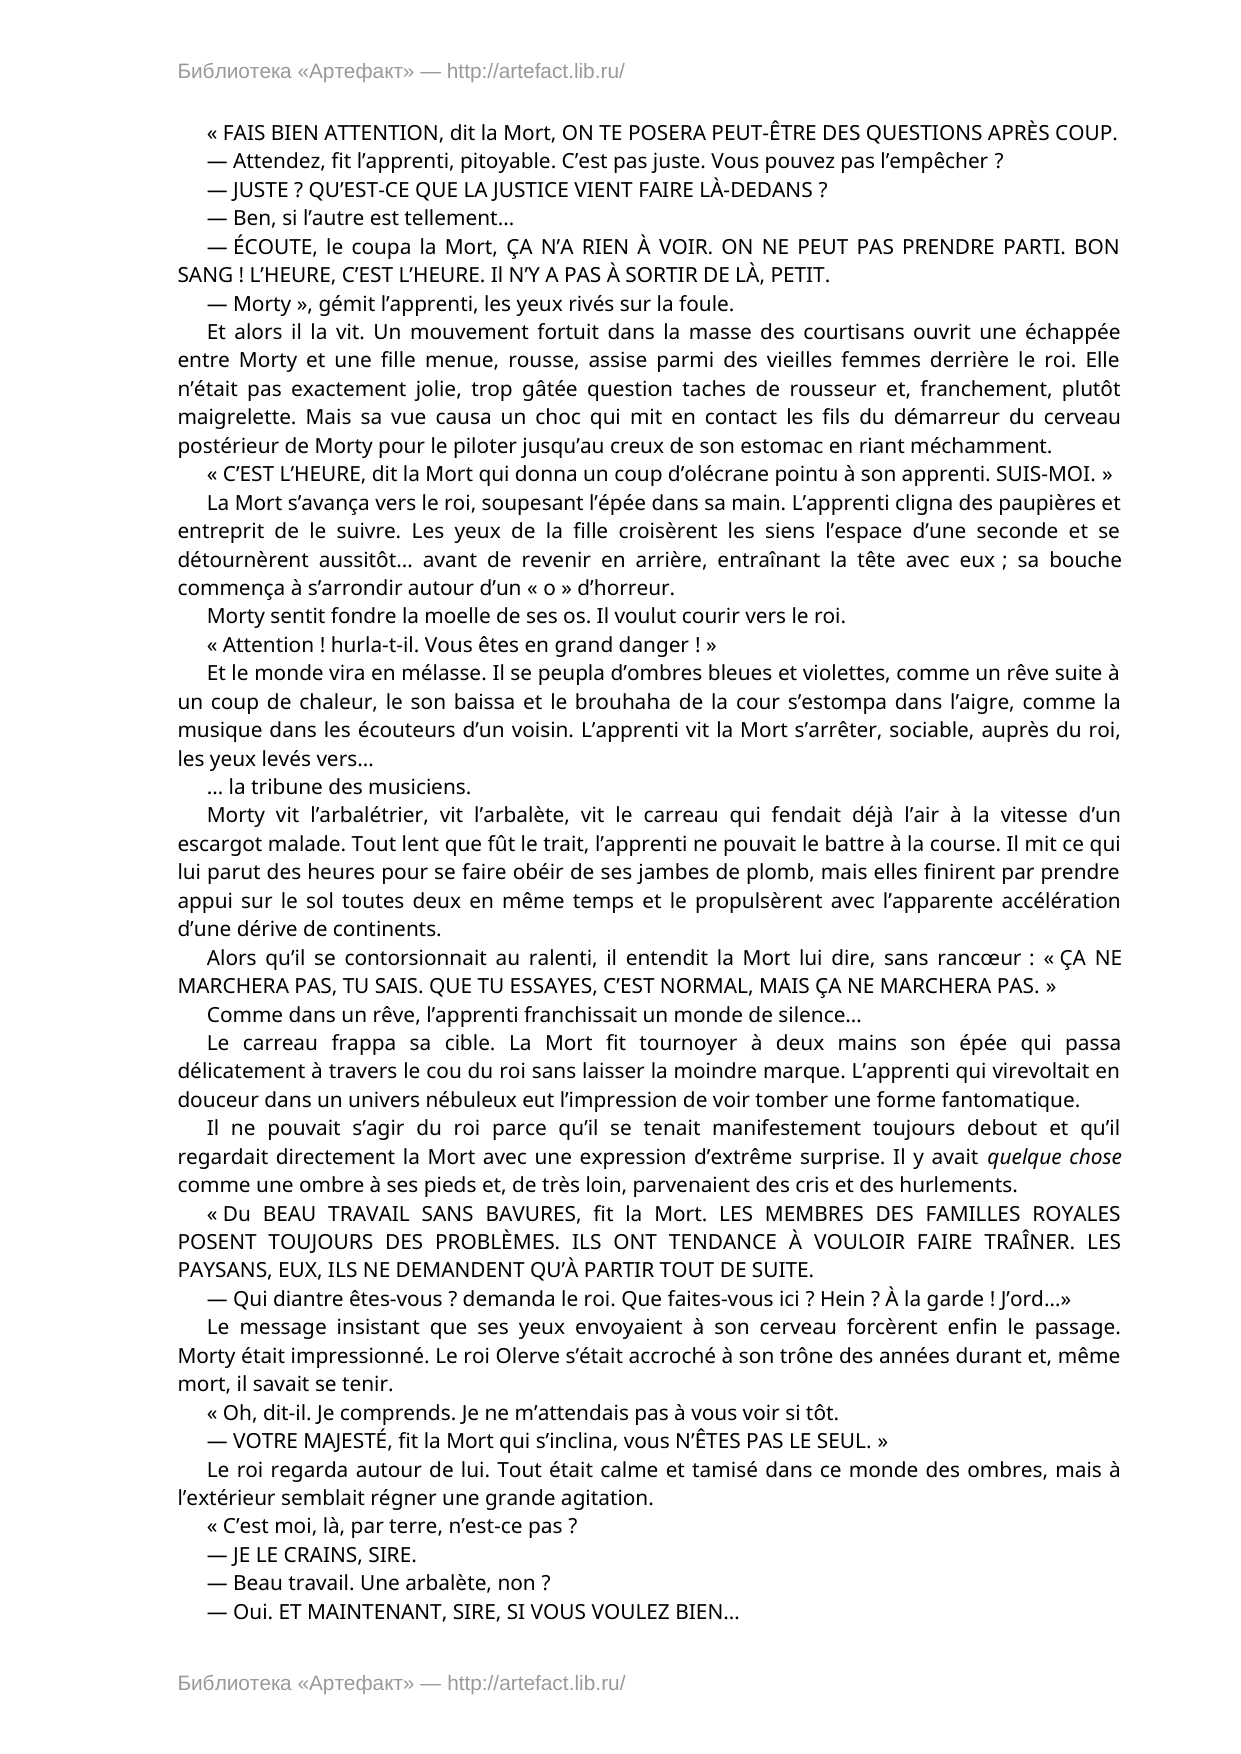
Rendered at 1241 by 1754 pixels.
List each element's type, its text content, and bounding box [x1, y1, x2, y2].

text — Beau travail. Une arbalète, non ? [177, 1568, 1122, 1597]
text — JE LE CRAINS, SIRE. [177, 1540, 1122, 1568]
text … la tribune des musiciens. [177, 772, 1122, 801]
text « Attention ! hurla-t-il. Vous êtes en grand danger ! » [177, 630, 1122, 658]
text « C’EST L’HEURE, dit la Mort qui donna un coup d’olécrane pointu à son apprenti. SUIS-MOI. » [177, 459, 1122, 488]
text — ÉCOUTE, le coupa la Mort, ÇA N’A RIEN À VOIR. ON NE PEUT PAS PRENDRE PARTI. BON SANG ! L’HEURE, C’EST L’HEURE. Il N’Y A PAS À SORTIR DE LÀ, PETIT. [177, 232, 1122, 289]
text Le roi regarda autour de lui. Tout était calme et tamisé dans ce monde des ombres, mais à l’extérieur semblait régner une grande agitation. [177, 1455, 1122, 1512]
text « Oh, dit-il. Je comprends. Je ne m’attendais pas à vous voir si tôt. [177, 1398, 1122, 1426]
text Comme dans un rêve, l’apprenti franchissait un monde de silence… [177, 1000, 1122, 1028]
text — Qui diantre êtes-vous ? demanda le roi. Que faites-vous ici ? Hein ? À la garde ! J’ord…» [177, 1284, 1122, 1312]
text Et le monde vira en mélasse. Il se peupla d’ombres bleues et violettes, comme un rêve suite à un coup de chaleur, le son baissa et le brouhaha de la cour s’estompa dans l’aigre, comme la musique dans les écouteurs d’un voisin. L’apprenti vit la Mort s’arrêter, sociable, auprès du roi, les yeux levés vers… [177, 658, 1122, 772]
text La Mort s’avança vers le roi, soupesant l’épée dans sa main. L’apprenti cligna des paupières et entreprit de le suivre. Les yeux de la fille croisèrent les siens l’espace d’une seconde et se détournèrent aussitôt… avant de revenir en arrière, entraînant la tête avec eux ; sa bouche commença à s’arrondir autour d’un « o » d’horreur. [177, 488, 1122, 602]
text Alors qu’il se contorsionnait au ralenti, il entendit la Mort lui dire, sans rancœur : « ÇA NE MARCHERA PAS, TU SAIS. QUE TU ESSAYES, C’EST NORMAL, MAIS ÇA NE MARCHERA PAS. » [177, 943, 1122, 1000]
text — JUSTE ? QU’EST-CE QUE LA JUSTICE VIENT FAIRE LÀ-DEDANS ? [177, 175, 1122, 203]
text — Attendez, fit l’apprenti, pitoyable. C’est pas juste. Vous pouvez pas l’empêcher ? [177, 147, 1122, 175]
text — VOTRE MAJESTÉ, fit la Mort qui s’inclina, vous N’ÊTES PAS LE SEUL. » [177, 1426, 1122, 1455]
text Morty vit l’arbalétrier, vit l’arbalète, vit le carreau qui fendait déjà l’air à la vitesse d’un escargot malade. Tout lent que fût le trait, l’apprenti ne pouvait le battre à la course. Il mit ce qui lui parut des heures pour se faire obéir de ses jambes de plomb, mais elles finirent par prendre appui sur le sol toutes deux en même temps et le propulsèrent avec l’apparente accélération d’une dérive de continents. [177, 801, 1122, 943]
text — Morty », gémit l’apprenti, les yeux rivés sur la foule. [177, 289, 1122, 317]
text — Ben, si l’autre est tellement… [177, 203, 1122, 232]
text Et alors il la vit. Un mouvement fortuit dans la masse des courtisans ouvrit une échappée entre Morty et une fille menue, rousse, assise parmi des vieilles femmes derrière le roi. Elle n’était pas exactement jolie, trop gâtée question taches de rousseur et, franchement, plutôt maigrelette. Mais sa vue causa un choc qui mit en contact les fils du démarreur du cerveau postérieur de Morty pour le piloter jusqu’au creux de son estomac en riant méchamment. [177, 317, 1122, 459]
text Le message insistant que ses yeux envoyaient à son cerveau forcèrent enfin le passage. Morty était impressionné. Le roi Olerve s’était accroché à son trône des années durant et, même mort, il savait se tenir. [177, 1312, 1122, 1398]
text « Du BEAU TRAVAIL SANS BAVURES, fit la Mort. LES MEMBRES DES FAMILLES ROYALES POSENT TOUJOURS DES PROBLÈMES. ILS ONT TENDANCE À VOULOIR FAIRE TRAÎNER. LES PAYSANS, EUX, ILS NE DEMANDENT QU’À PARTIR TOUT DE SUITE. [177, 1199, 1122, 1284]
text Il ne pouvait s’agir du roi parce qu’il se tenait manifestement toujours debout et qu’il regardait directement la Mort avec une expression d’extrême surprise. Il y avait quelque chose comme une ombre à ses pieds et, de très loin, parvenaient des cris et des hurlements. [177, 1113, 1122, 1199]
text « FAIS BIEN ATTENTION, dit la Mort, ON TE POSERA PEUT-ÊTRE DES QUESTIONS APRÈS COUP. [177, 118, 1122, 147]
text — Oui. ET MAINTENANT, SIRE, SI VOUS VOULEZ BIEN… [177, 1597, 1122, 1625]
text Morty sentit fondre la moelle de ses os. Il voulut courir vers le roi. [177, 602, 1122, 630]
text « C’est moi, là, par terre, n’est-ce pas ? [177, 1512, 1122, 1540]
text Le carreau frappa sa cible. La Mort fit tournoyer à deux mains son épée qui passa délicatement à travers le cou du roi sans laisser la moindre marque. L’apprenti qui virevoltait en douceur dans un univers nébuleux eut l’impression de voir tomber une forme fantomatique. [177, 1028, 1122, 1113]
